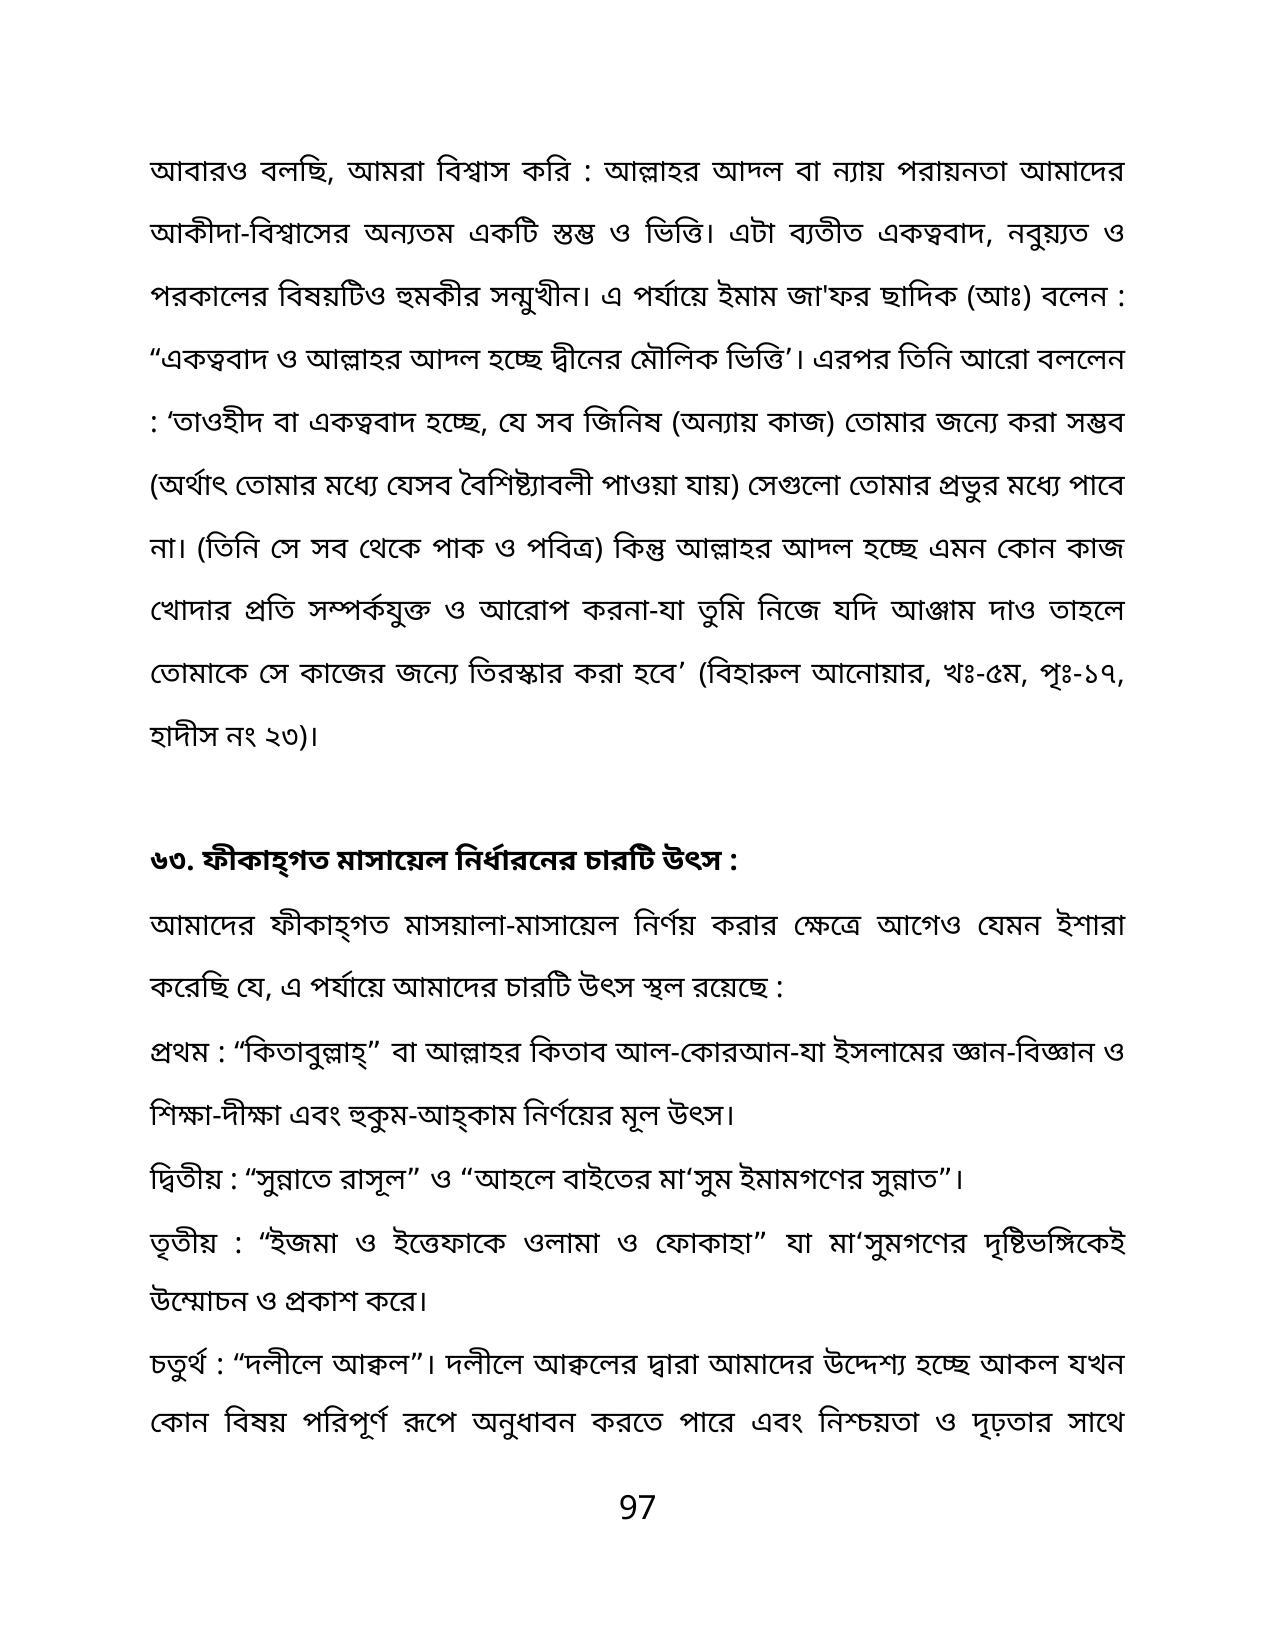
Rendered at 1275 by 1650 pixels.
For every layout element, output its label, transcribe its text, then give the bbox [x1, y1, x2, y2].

text আবারও বলছি, আমরা বিশ্বাস করি : আল্লাহর আদ্ল বা ন্যায় পরায়নতা আমাদের আকীদা-বিশ্বাসের অন্যতম একটি স্তম্ভ ও ভিত্তি। এটা ব্যতীত একত্ববাদ, নবুয়্যত ও পরকালের বিষয়টিও হুমকীর সন্মুখীন। এ পর্যায়ে ইমাম জা'ফর ছাদিক (আঃ) বলেন : “একত্ববাদ ও আল্লাহর আদ্ল হচ্ছে দ্বীনের মৌলিক ভিত্তি’। এরপর তিনি আরো বললেন : ‘তাওহীদ বা একত্ববাদ হচ্ছে, যে সব জিনিষ (অন্যায় কাজ) তোমার জন্যে করা সম্ভব (অর্থাৎ তোমার মধ্যে যেসব বৈশিষ্ট্যাবলী পাওয়া যায়) সেগুলো তোমার প্রভুর মধ্যে পাবে না। (তিনি সে সব থেকে পাক ও পবিত্র) কিন্তু আল্লাহর আদ্ল হচ্ছে এমন কোন কাজ খোদার প্রতি সম্পর্কযুক্ত ও আরোপ করনা-যা তুমি নিজে যদি আঞ্জাম দাও তাহলে তোমাকে সে কাজের জন্যে তিরস্কার করা হবে’ (বিহারুল আনোয়ার, খঃ-৫ম, পৃঃ-১৭, হাদীস নং ২৩)। [150, 150, 1125, 758]
text তৃতীয় : “ইজমা ও ইত্তেফাকে ওলামা ও ফোকাহা” যা মা‘সুমগণের দৃষ্টিভঙ্গিকেই উম্মোচন ও প্রকাশ করে। [150, 1223, 1125, 1324]
text ৬৩. ফীকাহ্গত মাসায়েল নির্ধারনের চারটি উৎস : [150, 839, 1125, 882]
text দ্বিতীয় : “সুন্নাতে রাসূল” ও “আহলে বাইতের মা‘সুম ইমামগণের সুন্নাত”। [150, 1158, 1125, 1201]
text প্রথম : “কিতাবুল্লাহ্” বা আল্লাহর কিতাব আল-কোরআন-যা ইসলামের জ্ঞান-বিজ্ঞান ও শিক্ষা-দীক্ষা এবং হুকুম-আহ্কাম নির্ণয়ের মূল উৎস। [150, 1031, 1125, 1137]
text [150, 1343, 1125, 1444]
text আমাদের ফীকাহ্গত মাসয়ালা-মাসায়েল নির্ণয় করার ক্ষেত্রে আগেও যেমন ইশারা করেছি যে, এ পর্যায়ে আমাদের চারটি উৎস স্থল রয়েছে : [150, 904, 1125, 1009]
